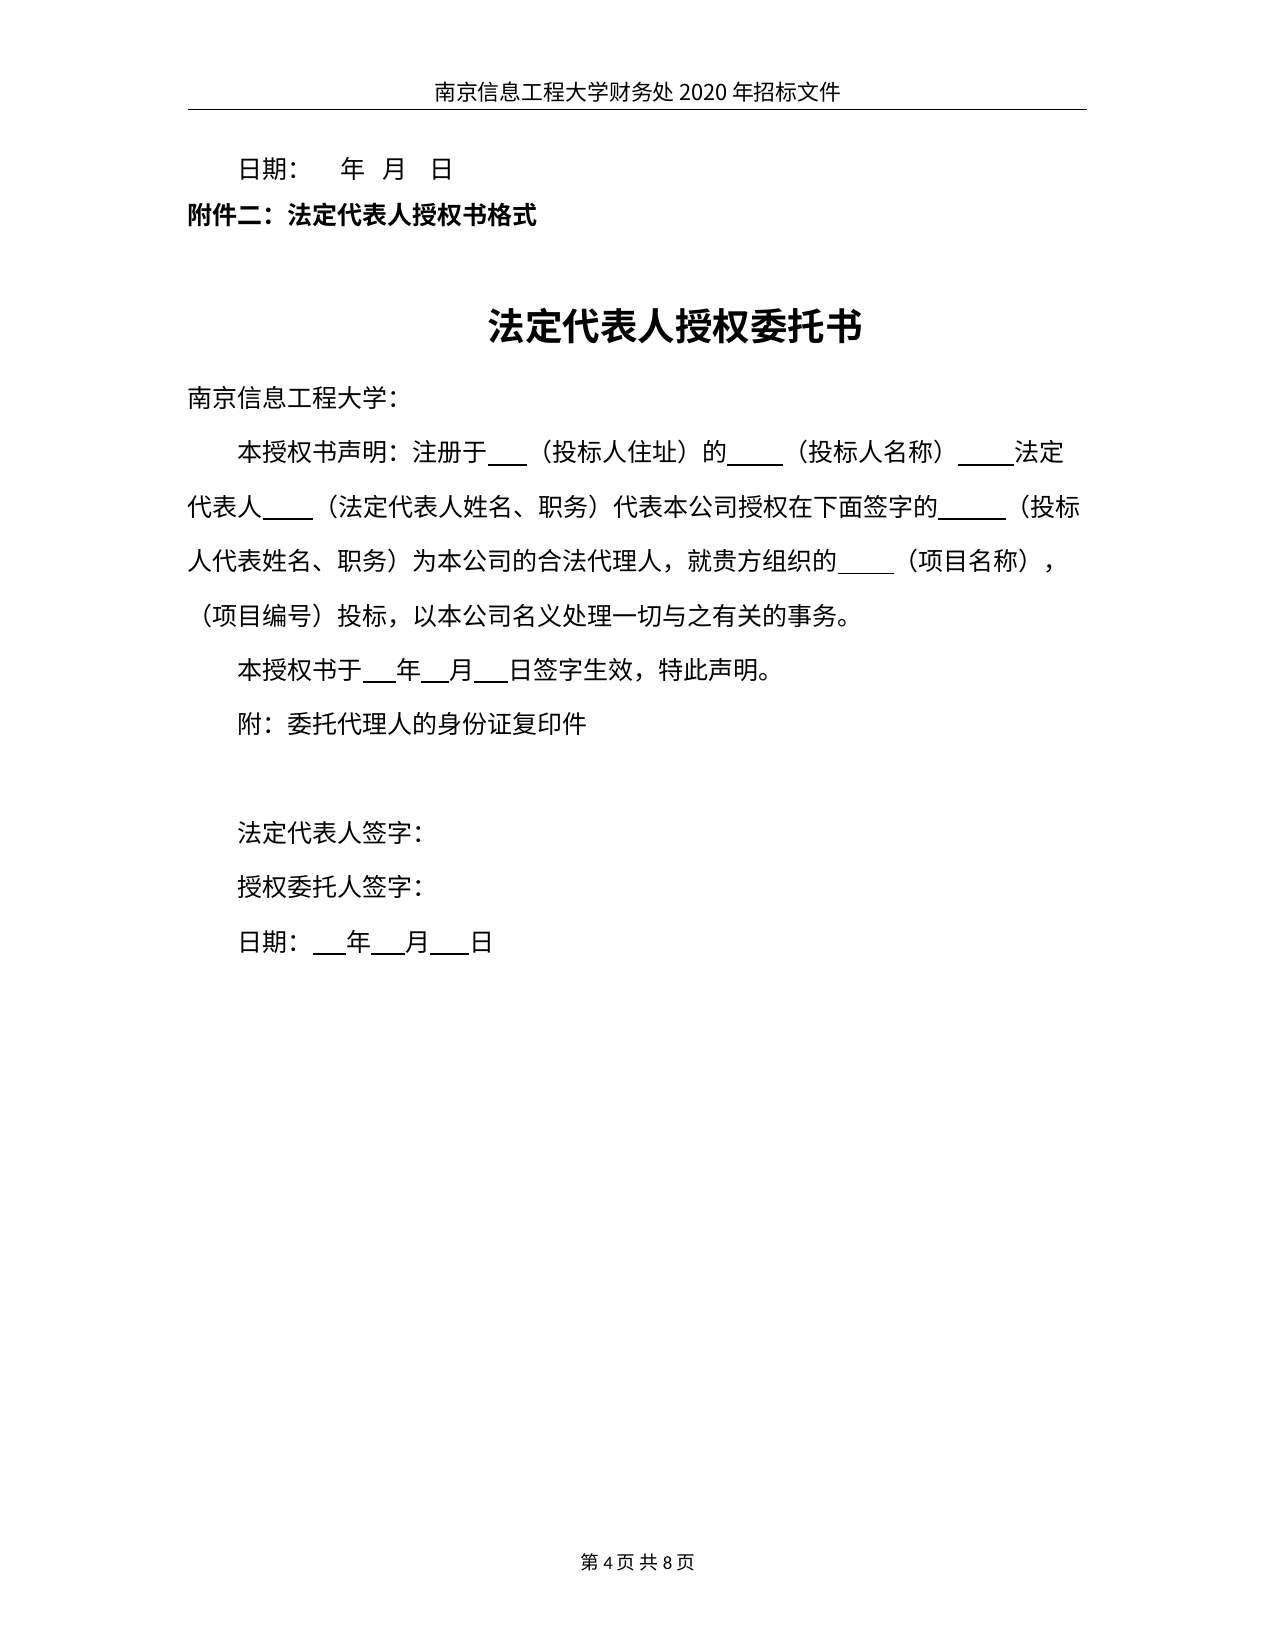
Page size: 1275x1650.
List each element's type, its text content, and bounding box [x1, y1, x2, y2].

text 附件二：法定代表人授权书格式 [187, 195, 1087, 232]
text 本授权书于 年 月 日签字生效，特此声明。 [187, 650, 1087, 687]
text 附：委托代理人的身份证复印件 [187, 705, 1087, 741]
text 日期： 年 月 日 [187, 922, 1087, 958]
text 授权委托人签字： [187, 868, 1087, 904]
text 本授权书声明：注册于 （投标人住址）的 （投标人名称） 法定代表人 （法定代表人姓名、职务）代表本公司授权在下面签字的 （投标人代表姓名、职务）为本公司的合法代理人，就贵方组织的 （项目名称）， （项目编号）投标，以本公司名义处理一切与之有关的事务。 [187, 433, 1087, 632]
text 南京信息工程大学： [187, 378, 1087, 415]
text 日期： 年 月 日 [187, 150, 1087, 186]
text 法定代表人签字： [187, 813, 1087, 850]
text 法定代表人授权委托书 [187, 297, 1087, 351]
